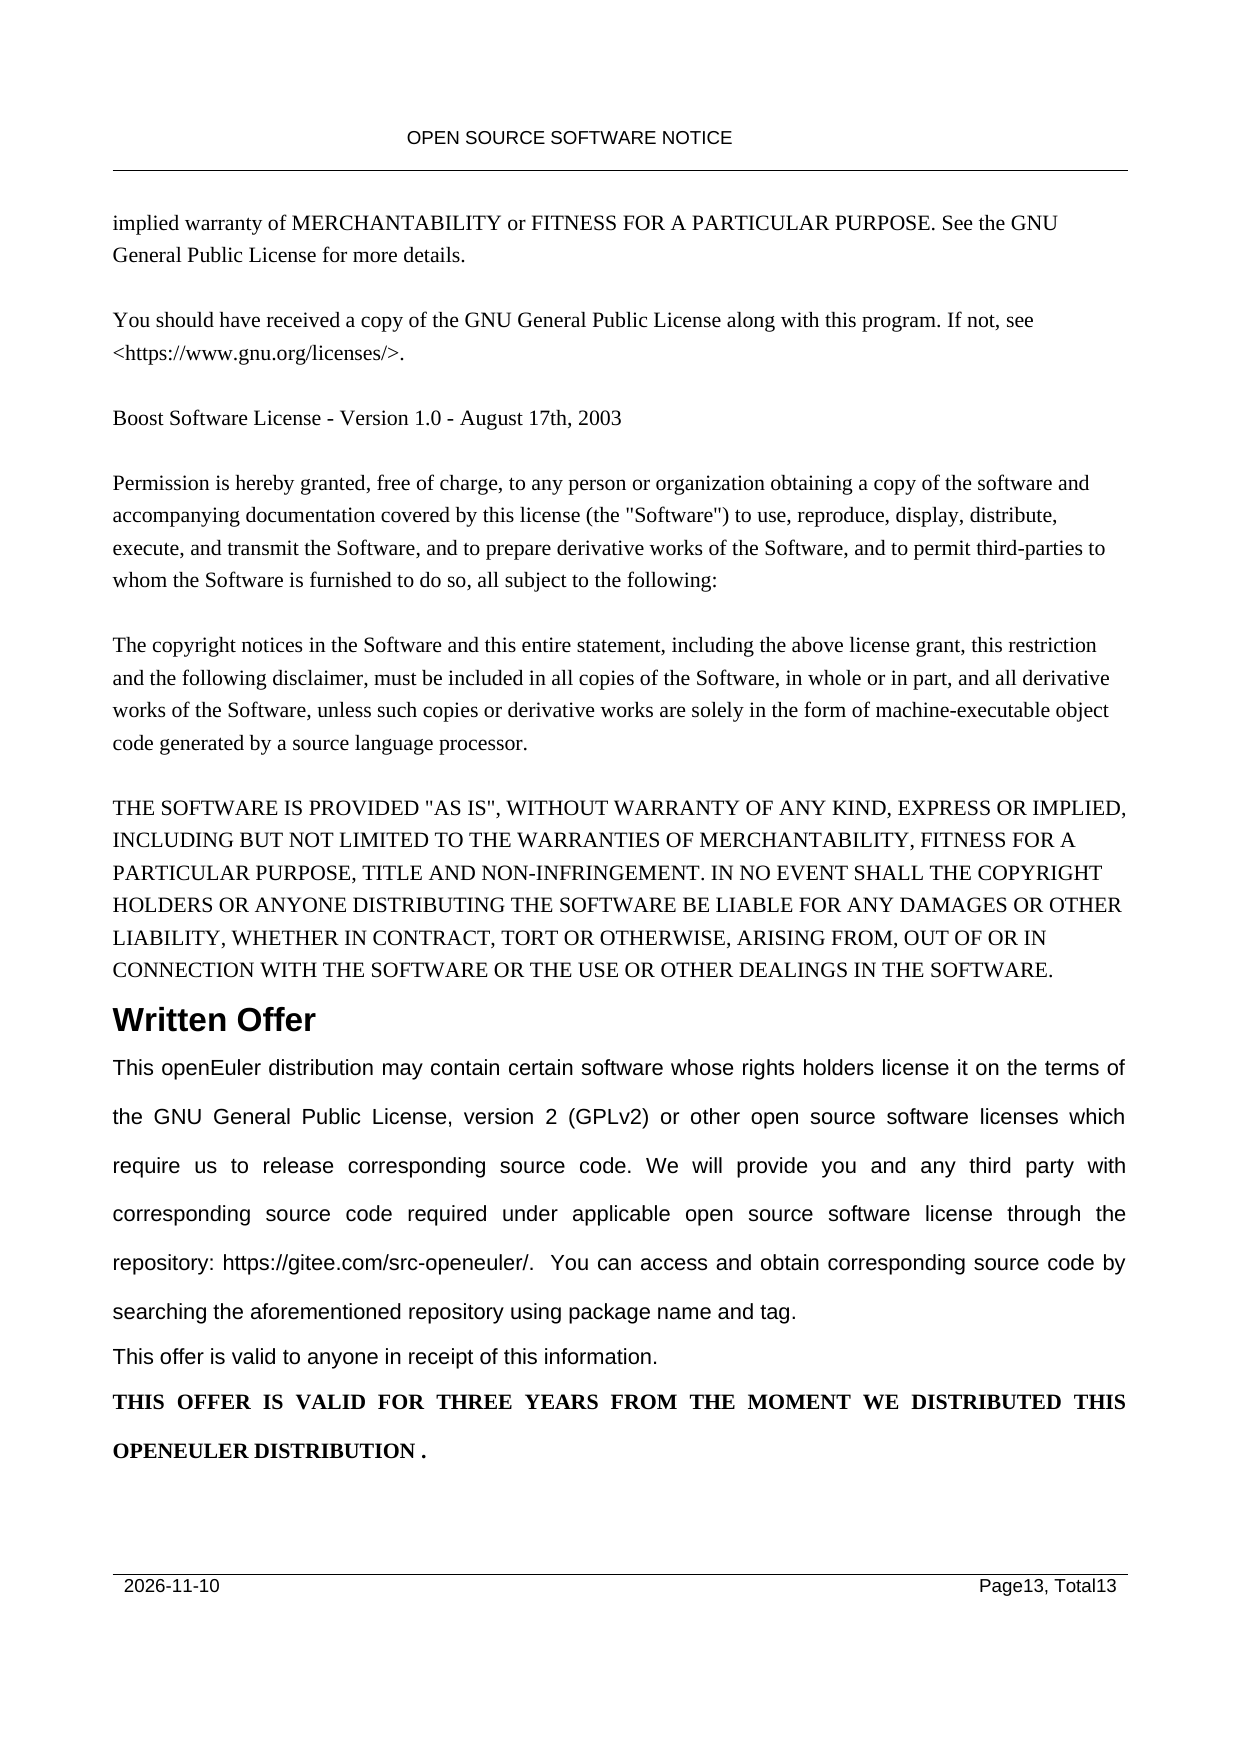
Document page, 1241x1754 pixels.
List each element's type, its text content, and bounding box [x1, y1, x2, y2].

text Written Offer [112, 986, 1128, 1051]
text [112, 206, 1128, 986]
text This offer is valid to anyone in receipt of this information. [112, 1340, 1128, 1373]
text This openEuler distribution may contain certain software whose rights holders license it on the terms of the GNU General Public License, version 2 (GPLv2) or other open source software licenses which require us to release corresponding source code. We will provide you and any third party with corresponding source code required under applicable open source software license through the repository: https://gitee.com/src-openeuler/. You can access and obtain corresponding source code by searching the aforementioned repository using package name and tag. [112, 1051, 1128, 1328]
text THIS OFFER IS VALID FOR THREE YEARS FROM THE MOMENT WE DISTRIBUTED THIS OPENEULER DISTRIBUTION . [112, 1385, 1128, 1467]
